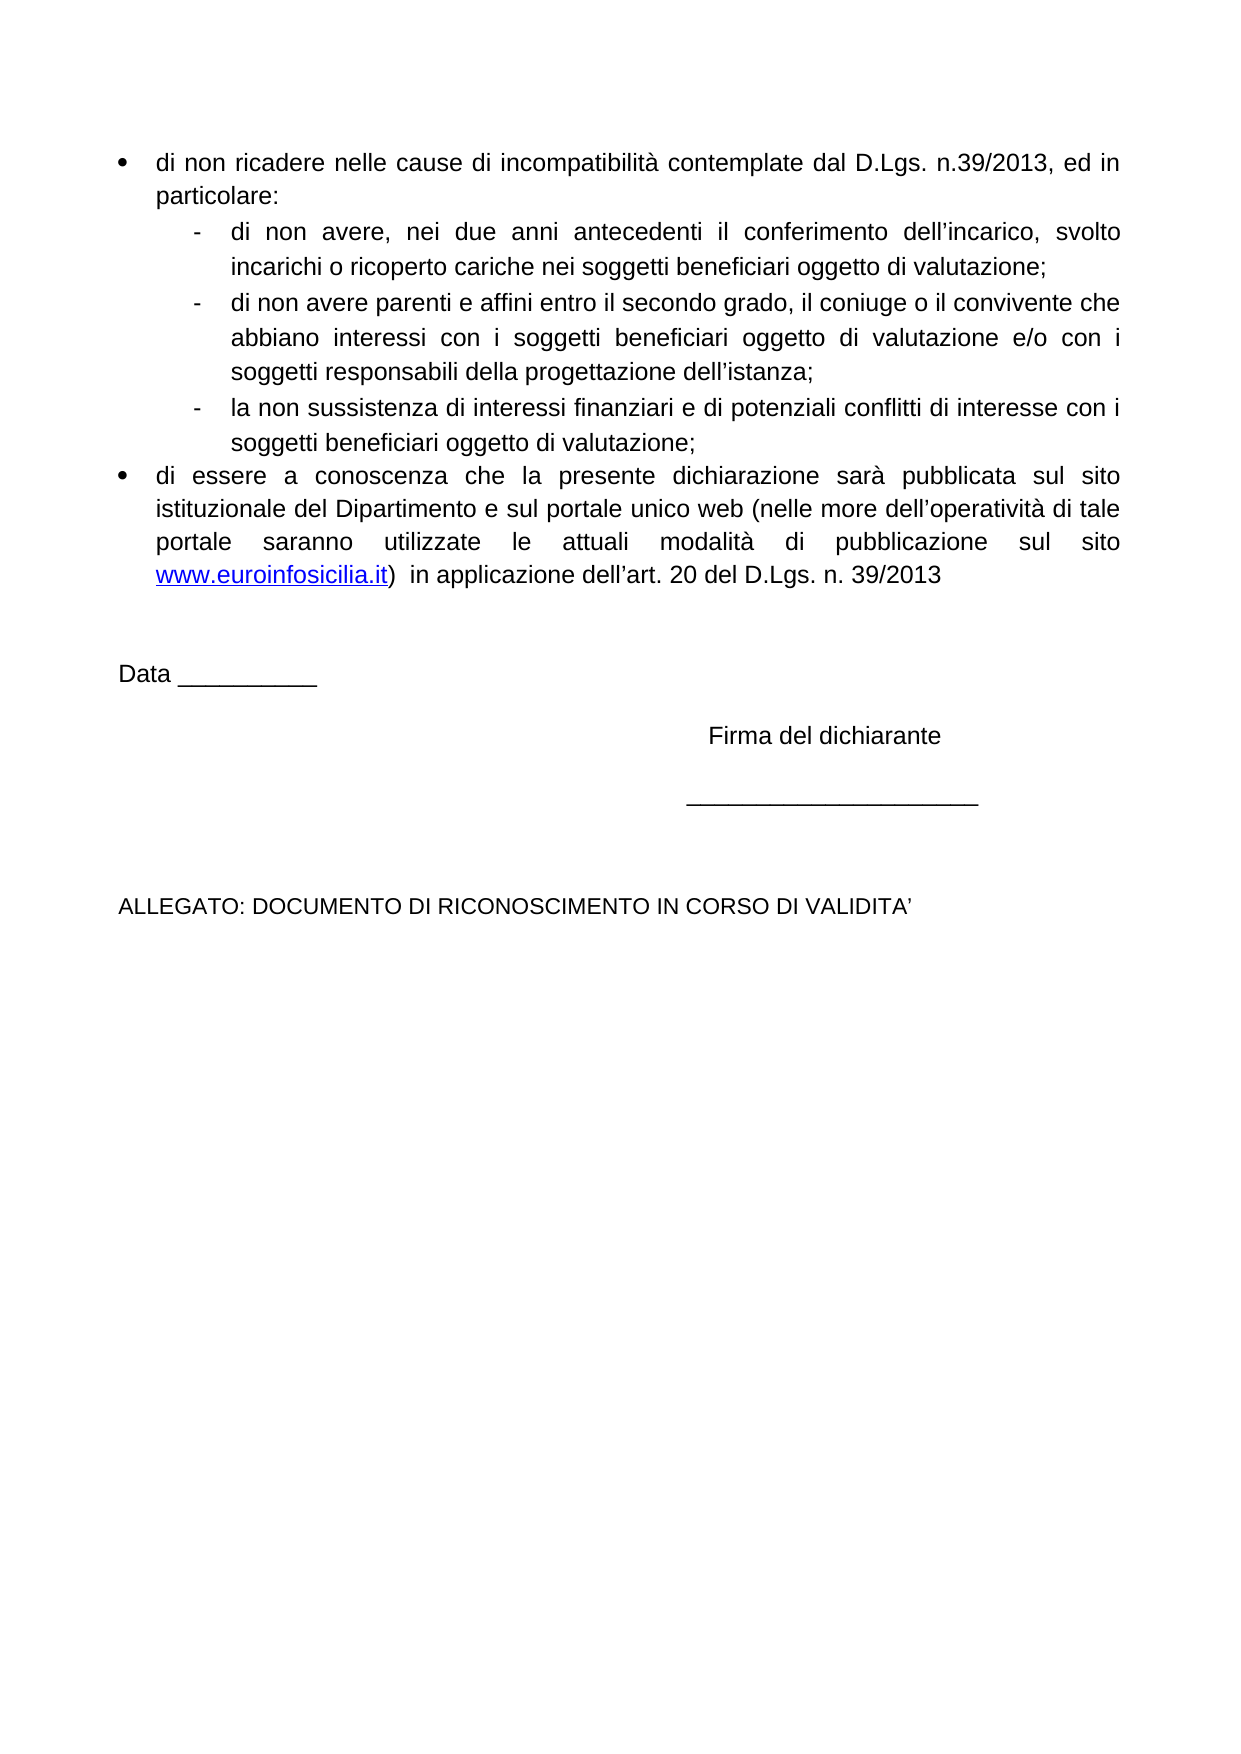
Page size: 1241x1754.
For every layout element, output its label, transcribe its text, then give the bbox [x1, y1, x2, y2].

text Data __________ [118, 659, 1122, 688]
text Firma del dichiarante [634, 721, 1122, 749]
list di essere a conoscenza che la presente dichiarazione sarà pubblicata sul sito istituzionale del Dipartimento e sul portale unico web (nelle more dell’operatività di tale portale saranno utilizzate le attuali modalità di pubblicazione sul sito www.euroinfosicilia.it) in applicazione dell’art. 20 del D.Lgs. n. 39/2013 [118, 461, 1122, 589]
list di non avere parenti e affini entro il secondo grado, il coniuge o il convivente che abbiano interessi con i soggetti beneficiari oggetto di valutazione e/o con i soggetti responsabili della progettazione dell’istanza; [193, 285, 1122, 385]
list la non sussistenza di interessi finanziari e di potenziali conflitti di interesse con i soggetti beneficiari oggetto di valutazione; [193, 389, 1122, 457]
text ALLEGATO: DOCUMENTO DI RICONOSCIMENTO IN CORSO DI VALIDITA’ [118, 893, 1122, 920]
list di non ricadere nelle cause di incompatibilità contemplate dal D.Lgs. n.39/2013, ed in particolare: [118, 148, 1122, 209]
text _____________________ [118, 778, 1063, 807]
list di non avere, nei due anni antecedenti il conferimento dell’incarico, svolto incarichi o ricoperto cariche nei soggetti beneficiari oggetto di valutazione; [193, 214, 1122, 281]
